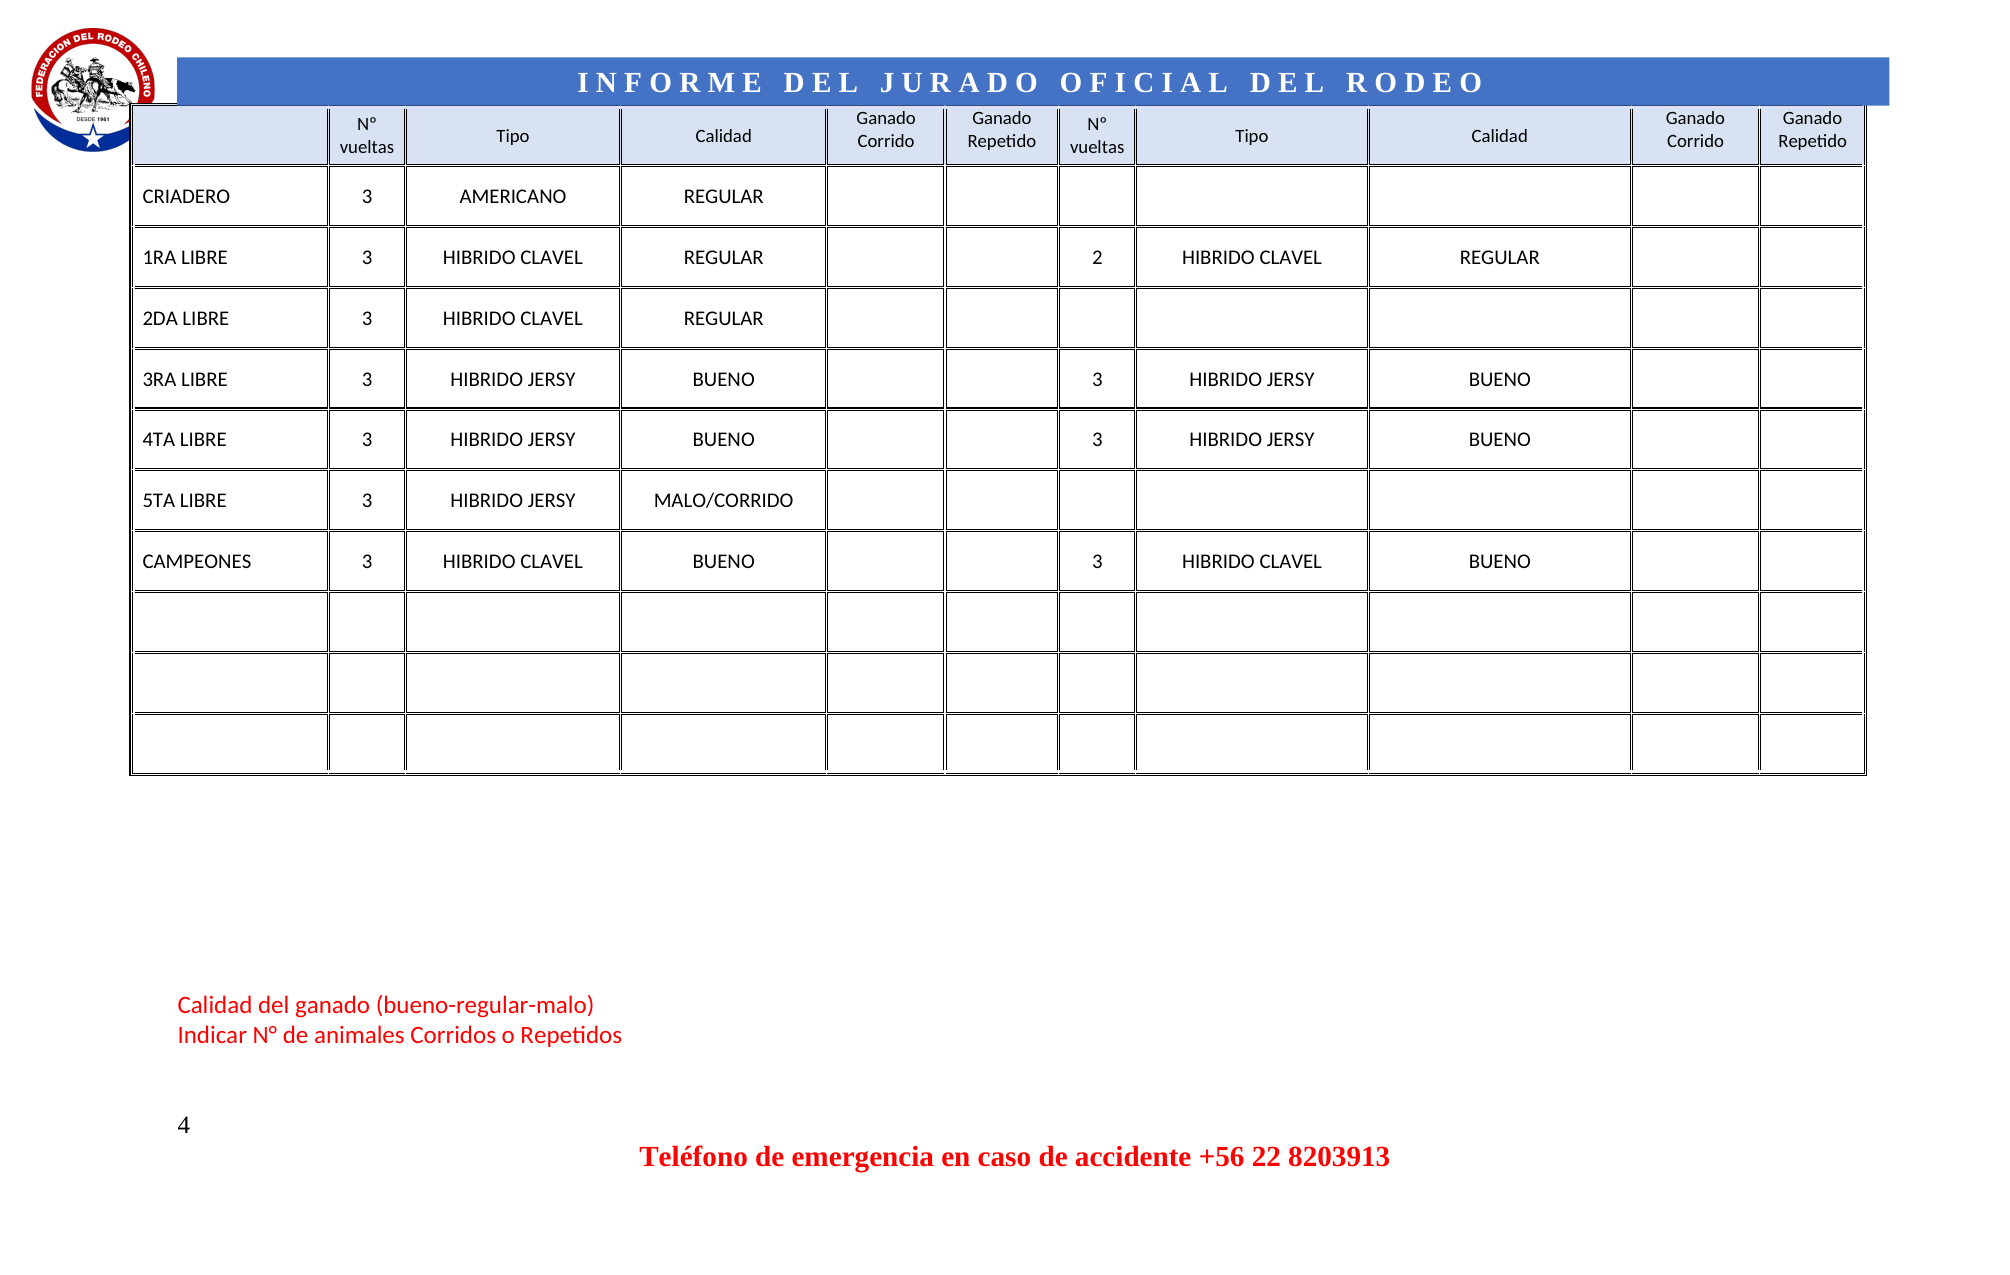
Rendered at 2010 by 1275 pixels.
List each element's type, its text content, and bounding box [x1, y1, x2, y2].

table_cell [1633, 167, 1758, 225]
table_cell HIBRIDO CLAVEL [407, 532, 619, 590]
table_cell [1633, 411, 1758, 468]
table_cell 3 [330, 228, 404, 286]
table_cell 3RA LIBRE [133, 347, 327, 407]
table_cell Ganado Corrido [827, 106, 945, 164]
table_cell [1633, 289, 1758, 347]
table_cell 3 [330, 411, 404, 468]
table_cell [620, 712, 827, 772]
table_cell HIBRIDO CLAVEL [407, 289, 619, 347]
table_cell [1761, 347, 1864, 407]
table_cell [330, 654, 404, 712]
table_cell [1137, 471, 1367, 529]
table_cell BUENO [622, 350, 825, 407]
table_cell [1633, 228, 1758, 286]
table_cell [1059, 712, 1136, 772]
table_cell [1633, 532, 1758, 590]
table_cell [133, 712, 328, 772]
table_cell BUENO [622, 532, 825, 590]
table_cell [947, 167, 1057, 225]
table_cell Calidad [1368, 106, 1631, 164]
table_cell 3 [330, 471, 404, 529]
table_cell [1760, 468, 1865, 529]
text Indicar N° de animales Corridos o Repetidos [177, 1020, 1890, 1050]
table_cell [828, 471, 943, 529]
table_cell [1137, 167, 1367, 225]
table_cell REGULAR [622, 167, 825, 225]
table_cell [947, 411, 1057, 468]
table_cell HIBRIDO CLAVEL [1137, 228, 1367, 286]
table_cell [1760, 225, 1865, 286]
table_cell 3 [1060, 350, 1134, 407]
table_cell BUENO [1370, 532, 1630, 590]
table_cell REGULAR [622, 289, 825, 347]
table_cell [328, 715, 405, 772]
table_cell [947, 593, 1057, 651]
table_cell [828, 654, 943, 712]
table_cell [828, 228, 943, 286]
table_cell Ganado Repetido [945, 106, 1058, 164]
table_cell [330, 593, 404, 651]
table_cell [1137, 654, 1367, 712]
table_cell [1060, 289, 1134, 347]
table_cell [1761, 651, 1864, 712]
table_cell 4TA LIBRE [133, 408, 327, 468]
table_cell CRIADERO [131, 164, 328, 225]
table_cell [1370, 167, 1630, 225]
table_cell HIBRIDO JERSY [407, 471, 619, 529]
table_cell [1760, 529, 1865, 590]
table_cell [1633, 350, 1758, 407]
table_cell Tipo [405, 106, 620, 164]
table_cell [828, 411, 943, 468]
table_cell 1RA LIBRE [131, 225, 328, 286]
table_cell HIBRIDO JERSY [407, 411, 619, 468]
table_cell [828, 167, 943, 225]
table_cell [1633, 593, 1758, 651]
table_cell 3 [1060, 411, 1134, 468]
table_cell 2 [1060, 228, 1134, 286]
table_cell [1136, 715, 1368, 772]
table_cell [1060, 654, 1134, 712]
table_cell [947, 654, 1057, 712]
table_cell [622, 593, 825, 651]
table_cell [1370, 471, 1630, 529]
table_cell [1370, 593, 1630, 651]
table_cell [1060, 593, 1134, 651]
table_cell 5TA LIBRE [131, 468, 328, 529]
table_cell Nº vueltas [328, 106, 405, 164]
table_cell 3 [330, 167, 404, 225]
table_cell [947, 289, 1057, 347]
table_cell CAMPEONES [131, 529, 328, 590]
table_cell [947, 228, 1057, 286]
table_cell [828, 350, 943, 407]
table_cell [828, 289, 943, 347]
table_cell [947, 471, 1057, 529]
table_cell [622, 654, 825, 712]
table_cell BUENO [1370, 411, 1630, 468]
table_cell [1633, 654, 1758, 712]
table_cell [1633, 471, 1758, 529]
table_header Serie [133, 106, 328, 164]
table_cell HIBRIDO JERSY [1137, 350, 1367, 407]
table_cell [828, 593, 943, 651]
table_cell [407, 654, 619, 712]
table_cell [1060, 167, 1134, 225]
table_cell REGULAR [1370, 228, 1630, 286]
table_cell [1631, 715, 1759, 772]
table_cell Ganado Corrido [1631, 106, 1759, 164]
table_cell [1137, 593, 1367, 651]
table_cell BUENO [1370, 350, 1630, 407]
table_cell [405, 715, 620, 772]
table_cell Ganado Repetido [1760, 106, 1864, 164]
table_cell [945, 715, 1058, 772]
table_cell BUENO [622, 411, 825, 468]
table_cell [131, 590, 328, 651]
table_cell [1370, 289, 1630, 347]
table_cell [1761, 286, 1864, 347]
table_cell HIBRIDO JERSY [407, 350, 619, 407]
table_cell [828, 532, 943, 590]
table_cell [947, 532, 1057, 590]
table_cell [1370, 654, 1630, 712]
table_cell HIBRIDO CLAVEL [407, 228, 619, 286]
table_cell [1368, 715, 1631, 772]
table_cell HIBRIDO JERSY [1137, 411, 1367, 468]
table_cell HIBRIDO CLAVEL [1137, 532, 1367, 590]
picture [31, 28, 155, 152]
table_cell 3 [330, 532, 404, 590]
table_cell [1137, 289, 1367, 347]
table_cell MALO/CORRIDO [622, 471, 825, 529]
text Calidad del ganado (bueno-regular-malo) [177, 989, 1890, 1020]
table_cell 3 [330, 289, 404, 347]
table_cell REGULAR [622, 228, 825, 286]
table_cell [1760, 164, 1865, 225]
table_cell Nº vueltas [1059, 106, 1136, 164]
table_cell 3 [330, 350, 404, 407]
table_cell AMERICANO [407, 167, 619, 225]
table_cell [827, 712, 945, 772]
table_cell [133, 651, 327, 712]
table_cell [1760, 590, 1865, 651]
table_cell [1060, 471, 1134, 529]
table_cell [1760, 712, 1864, 772]
table_cell Tipo [1136, 106, 1368, 164]
table_cell [407, 593, 619, 651]
table_cell Calidad [620, 106, 827, 164]
table_cell 3 [1060, 532, 1134, 590]
table_cell 2DA LIBRE [133, 286, 327, 347]
table_cell [947, 350, 1057, 407]
table_cell [1761, 408, 1864, 468]
